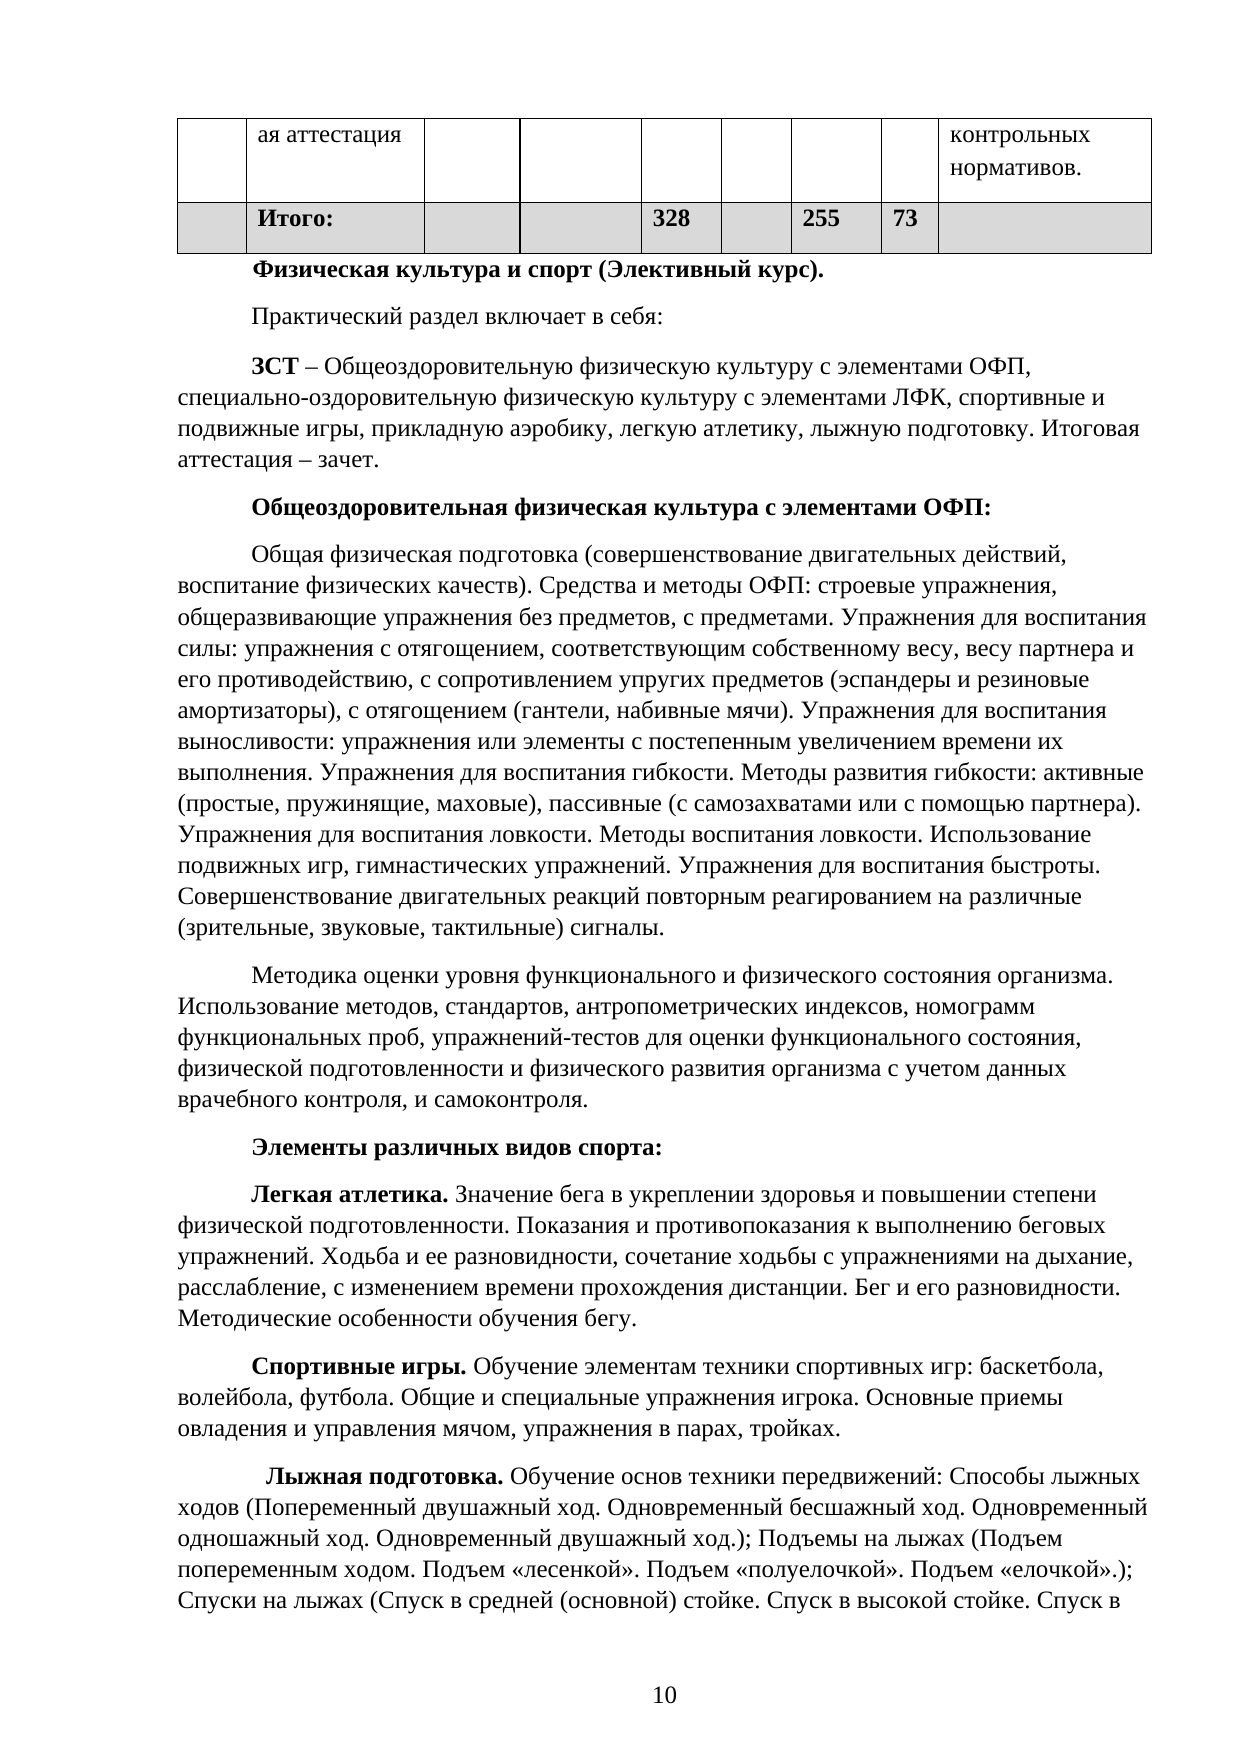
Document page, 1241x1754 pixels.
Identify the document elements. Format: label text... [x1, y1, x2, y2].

table_cell 10 [178, 119, 246, 202]
table_cell - [642, 119, 721, 202]
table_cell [939, 119, 1151, 202]
text ЗСТ – Общеоздоровительную физическую культуру с элементами ОФП, специально-оздоровительную физическую культуру с элементами ЛФК, спортивные и подвижные игры, прикладную аэробику, легкую атлетику, лыжную подготовку. Итоговая аттестация – зачет. [177, 351, 1152, 473]
table_cell [521, 203, 641, 253]
table_cell - [722, 119, 791, 202]
text Легкая атлетика. Значение бега в укреплении здоровья и повышении степени физической подготовленности. Показания и противопоказания к выполнению беговых упражнений. Ходьба и ее разновидности, сочетание ходьбы с упражнениями на дыхание, расслабление, с изменением времени прохождения дистанции. Бег и его разновидности. Методические особенности обучения бегу. [177, 1179, 1152, 1332]
table_cell 73 [882, 203, 938, 253]
table_cell 328 [642, 203, 721, 253]
table_cell - [792, 119, 881, 202]
text Методика оценки уровня функционального и физического состояния организма. Использование методов, стандартов, антропометрических индексов, номограмм функциональных проб, упражнений-тестов для оценки функционального состояния, физической подготовленности и физического развития организма с учетом данных врачебного контроля, и самоконтроля. [177, 960, 1152, 1113]
table_cell [939, 203, 1151, 253]
text Общеоздоровительная физическая культура с элементами ОФП: [177, 492, 1152, 521]
table_cell [722, 203, 791, 253]
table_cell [247, 119, 424, 202]
table_cell [178, 203, 246, 253]
text Практический раздел включает в себя: [177, 301, 1152, 330]
table_cell Итого: [247, 203, 424, 253]
text Спортивные игры. Обучение элементам техники спортивных игр: баскетбола, волейбола, футбола. Общие и специальные упражнения игрока. Основные приемы овладения и управления мячом, упражнения в парах, тройках. [177, 1351, 1152, 1442]
text Общая физическая подготовка (совершенствование двигательных действий, воспитание физических качеств). Средства и методы ОФП: строевые упражнения, общеразвивающие упражнения без предметов, с предметами. Упражнения для воспитания силы: упражнения с отягощением, соответствующим собственному весу, весу партнера и его противодействию, с сопротивлением упругих предметов (эспандеры и резиновые амортизаторы), с отягощением (гантели, набивные мячи). Упражнения для воспитания выносливости: упражнения или элементы с постепенным увеличением времени их выполнения. Упражнения для воспитания гибкости. Методы развития гибкости: активные (простые, пружинящие, маховые), пассивные (с самозахватами или с помощью партнера). Упражнения для воспитания ловкости. Методы воспитания ловкости. Использование подвижных игр, гимнастических упражнений. Упражнения для воспитания быстроты. Совершенствование двигательных реакций повторным реагированием на различные (зрительные, звуковые, тактильные) сигналы. [177, 539, 1152, 941]
text Элементы различных видов спорта: [177, 1132, 1152, 1160]
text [177, 1461, 1152, 1614]
table_cell - [882, 119, 938, 202]
table_cell 6 [425, 119, 519, 202]
table_cell [425, 203, 519, 253]
table_cell 255 [792, 203, 881, 253]
text Физическая культура и спорт (Элективный курс). [177, 254, 1152, 282]
table_cell 17 [521, 119, 641, 202]
